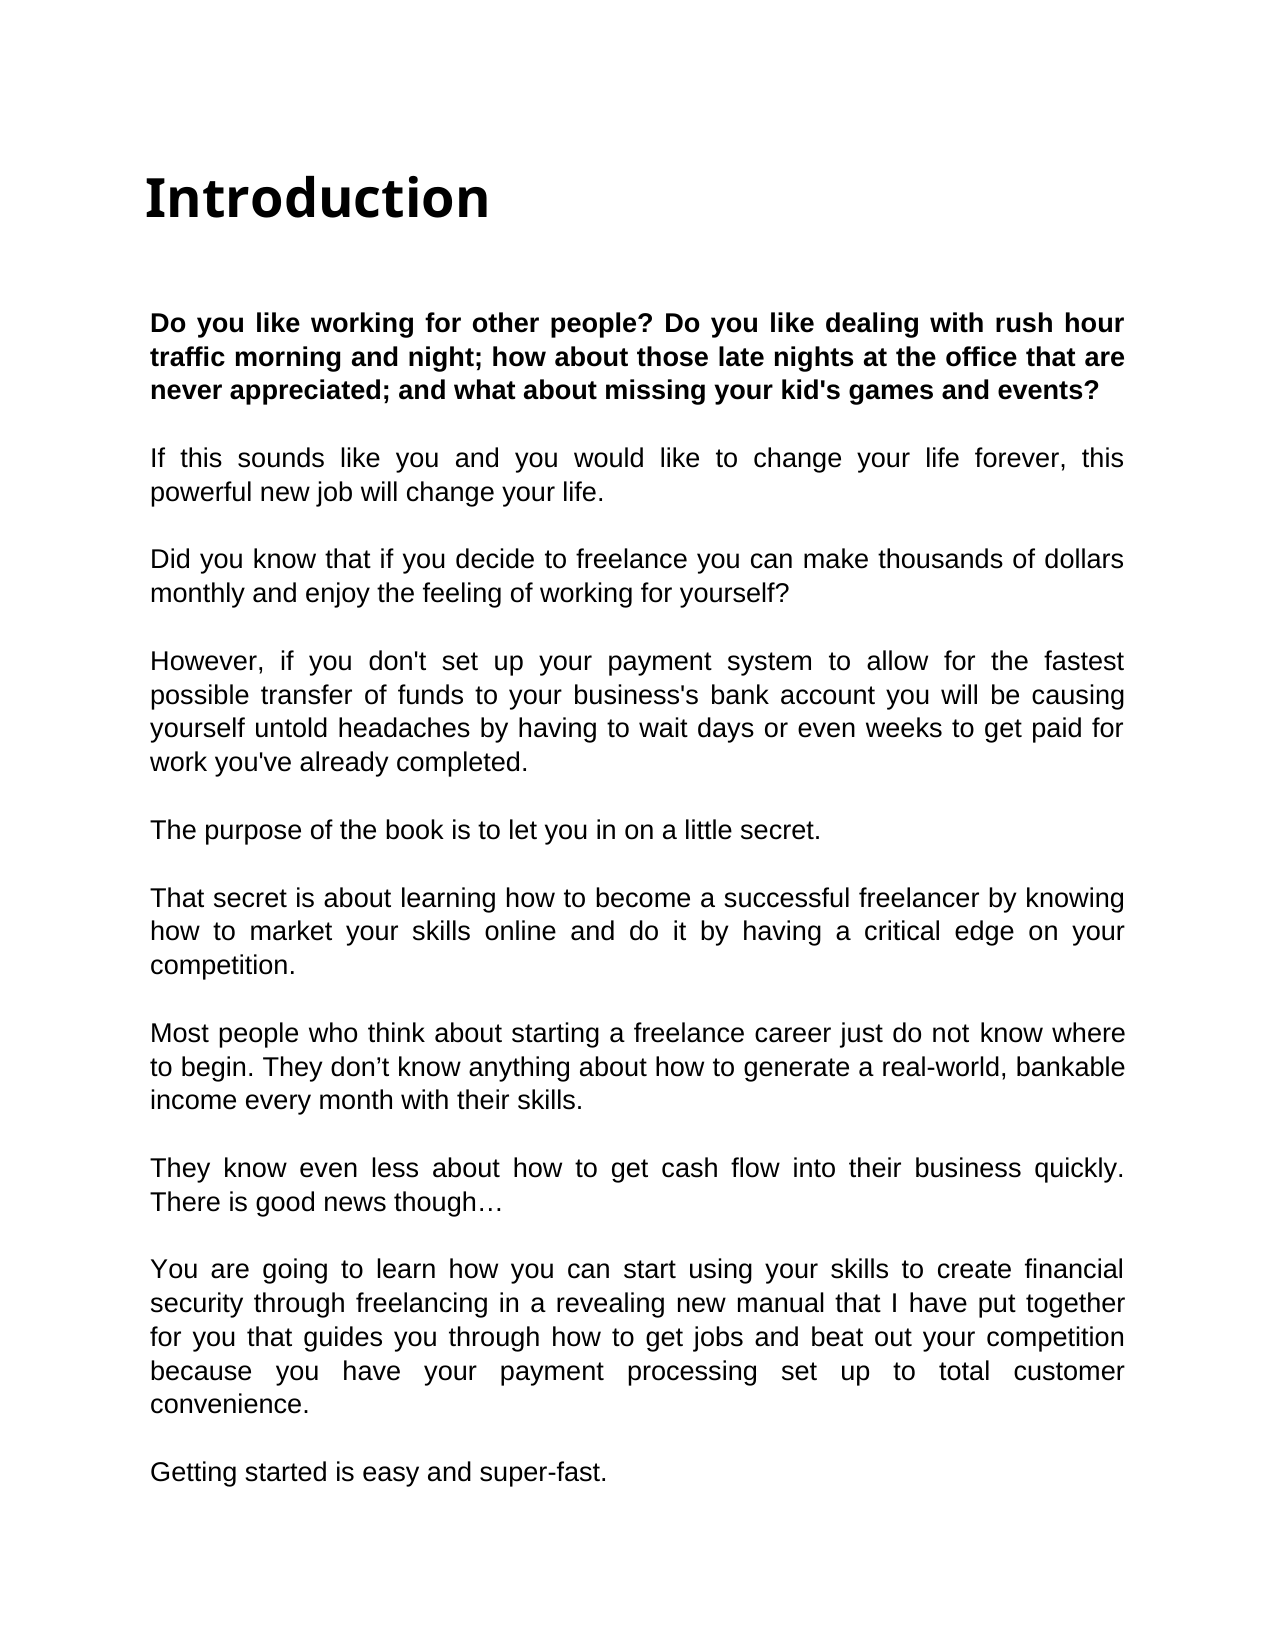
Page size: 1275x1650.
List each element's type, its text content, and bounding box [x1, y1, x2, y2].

text Most people who think about starting a freelance career just do not know where to begin. They don’t know anything about how to generate a real-world, bankable income every month with their skills. [150, 1017, 1126, 1116]
text If this sounds like you and you would like to change your life forever, this powerful new job will change your life. [150, 442, 1126, 507]
subtitle Introduction [146, 159, 1126, 233]
text Do you like working for other people? Do you like dealing with rush hour traffic morning and night; how about those late nights at the office that are never appreciated; and what about missing your kid's games and events? [150, 307, 1126, 406]
text You are going to learn how you can start using your skills to create financial security through freelancing in a revealing new manual that I have put together for you that guides you through how to get jobs and beat out your competition because you have your payment processing set up to total customer convenience. [150, 1253, 1126, 1420]
text They know even less about how to get cash flow into their business quickly. There is good news though… [150, 1152, 1126, 1217]
text That secret is about learning how to become a successful freelancer by knowing how to market your skills online and do it by having a critical edge on your competition. [150, 882, 1126, 980]
text However, if you don't set up your payment system to allow for the fastest possible transfer of funds to your business's bank account you will be causing yourself untold headaches by having to wait days or even weeks to get paid for work you've already completed. [150, 645, 1126, 777]
text Did you know that if you decide to freelance you can make thousands of dollars monthly and enjoy the feeling of working for yourself? [150, 543, 1126, 608]
text The purpose of the book is to let you in on a little secret. [150, 814, 1126, 845]
text Getting started is easy and super-fast. [150, 1456, 1126, 1487]
